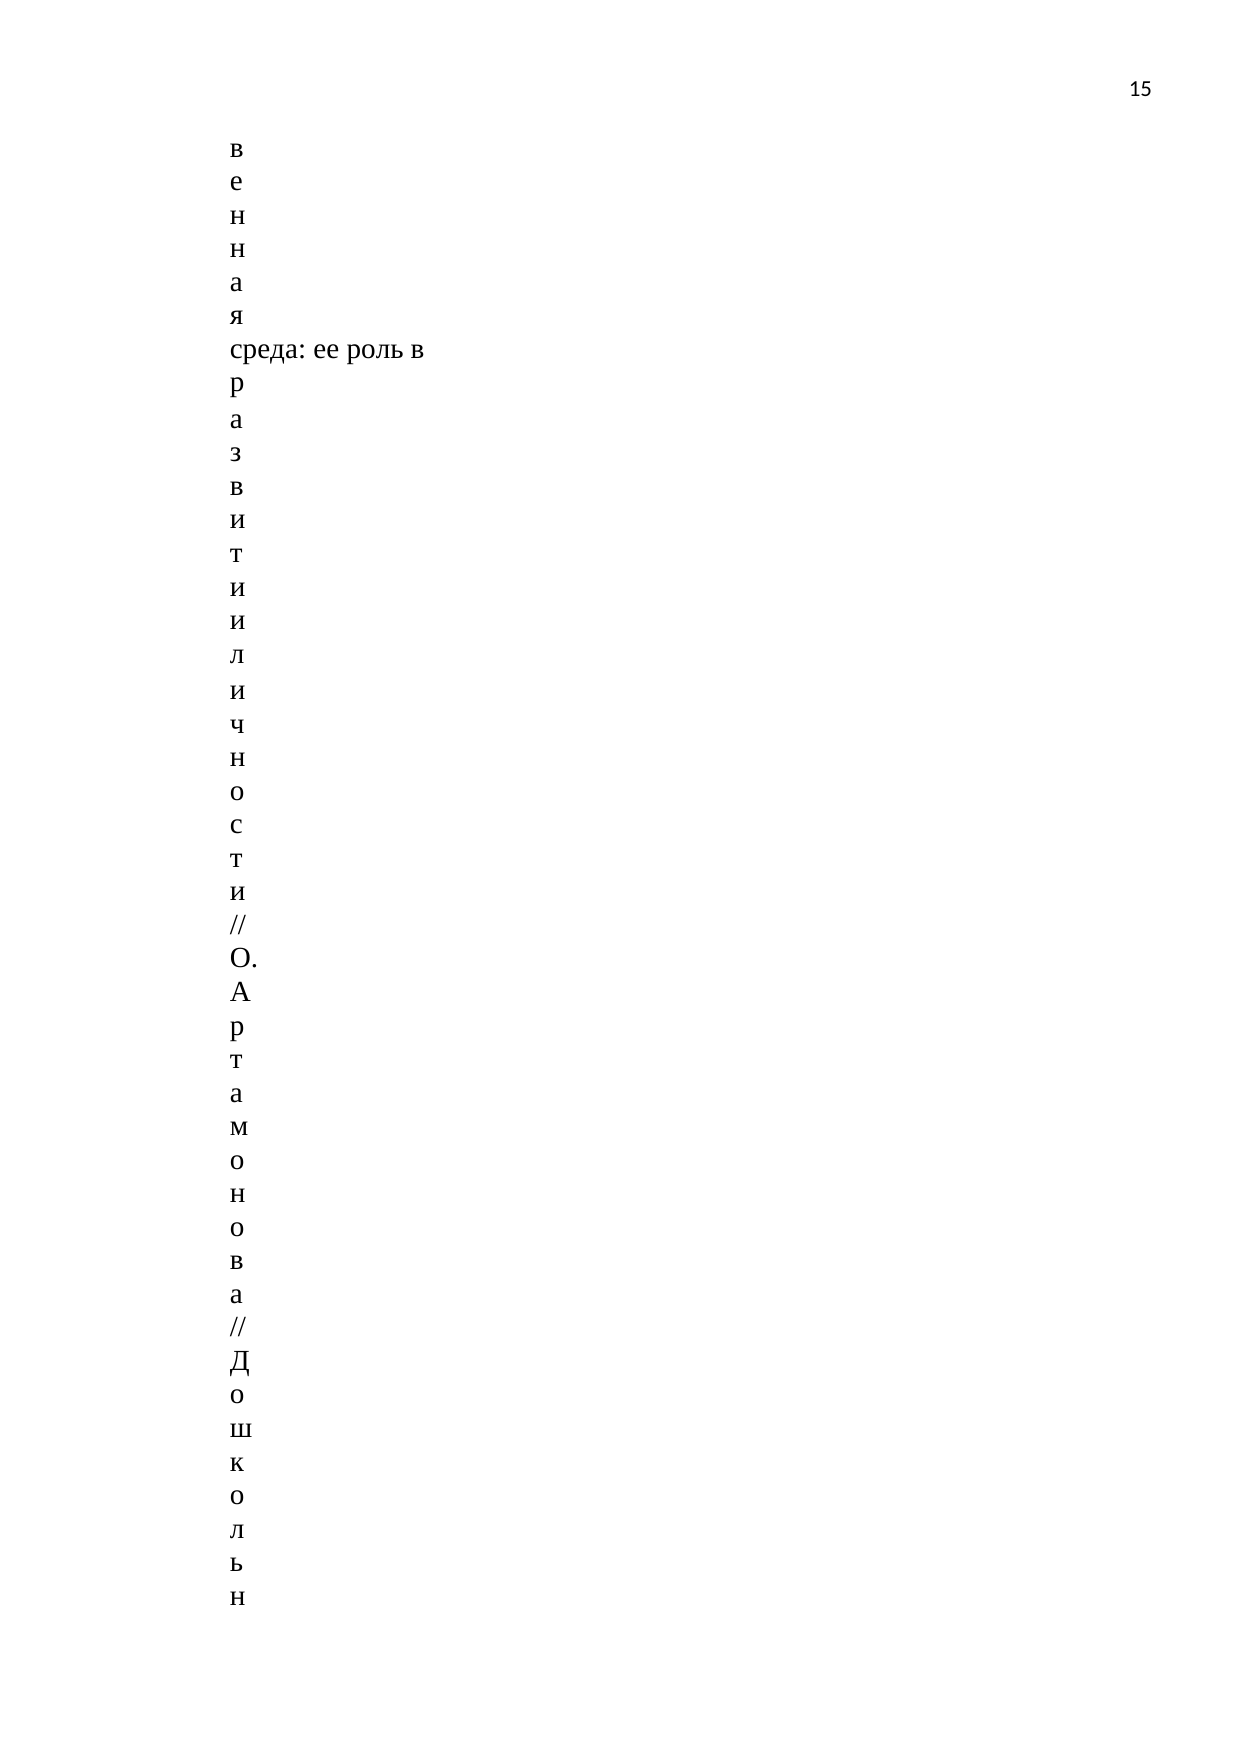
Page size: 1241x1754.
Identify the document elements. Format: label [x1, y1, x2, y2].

list [192, 130, 1152, 1611]
